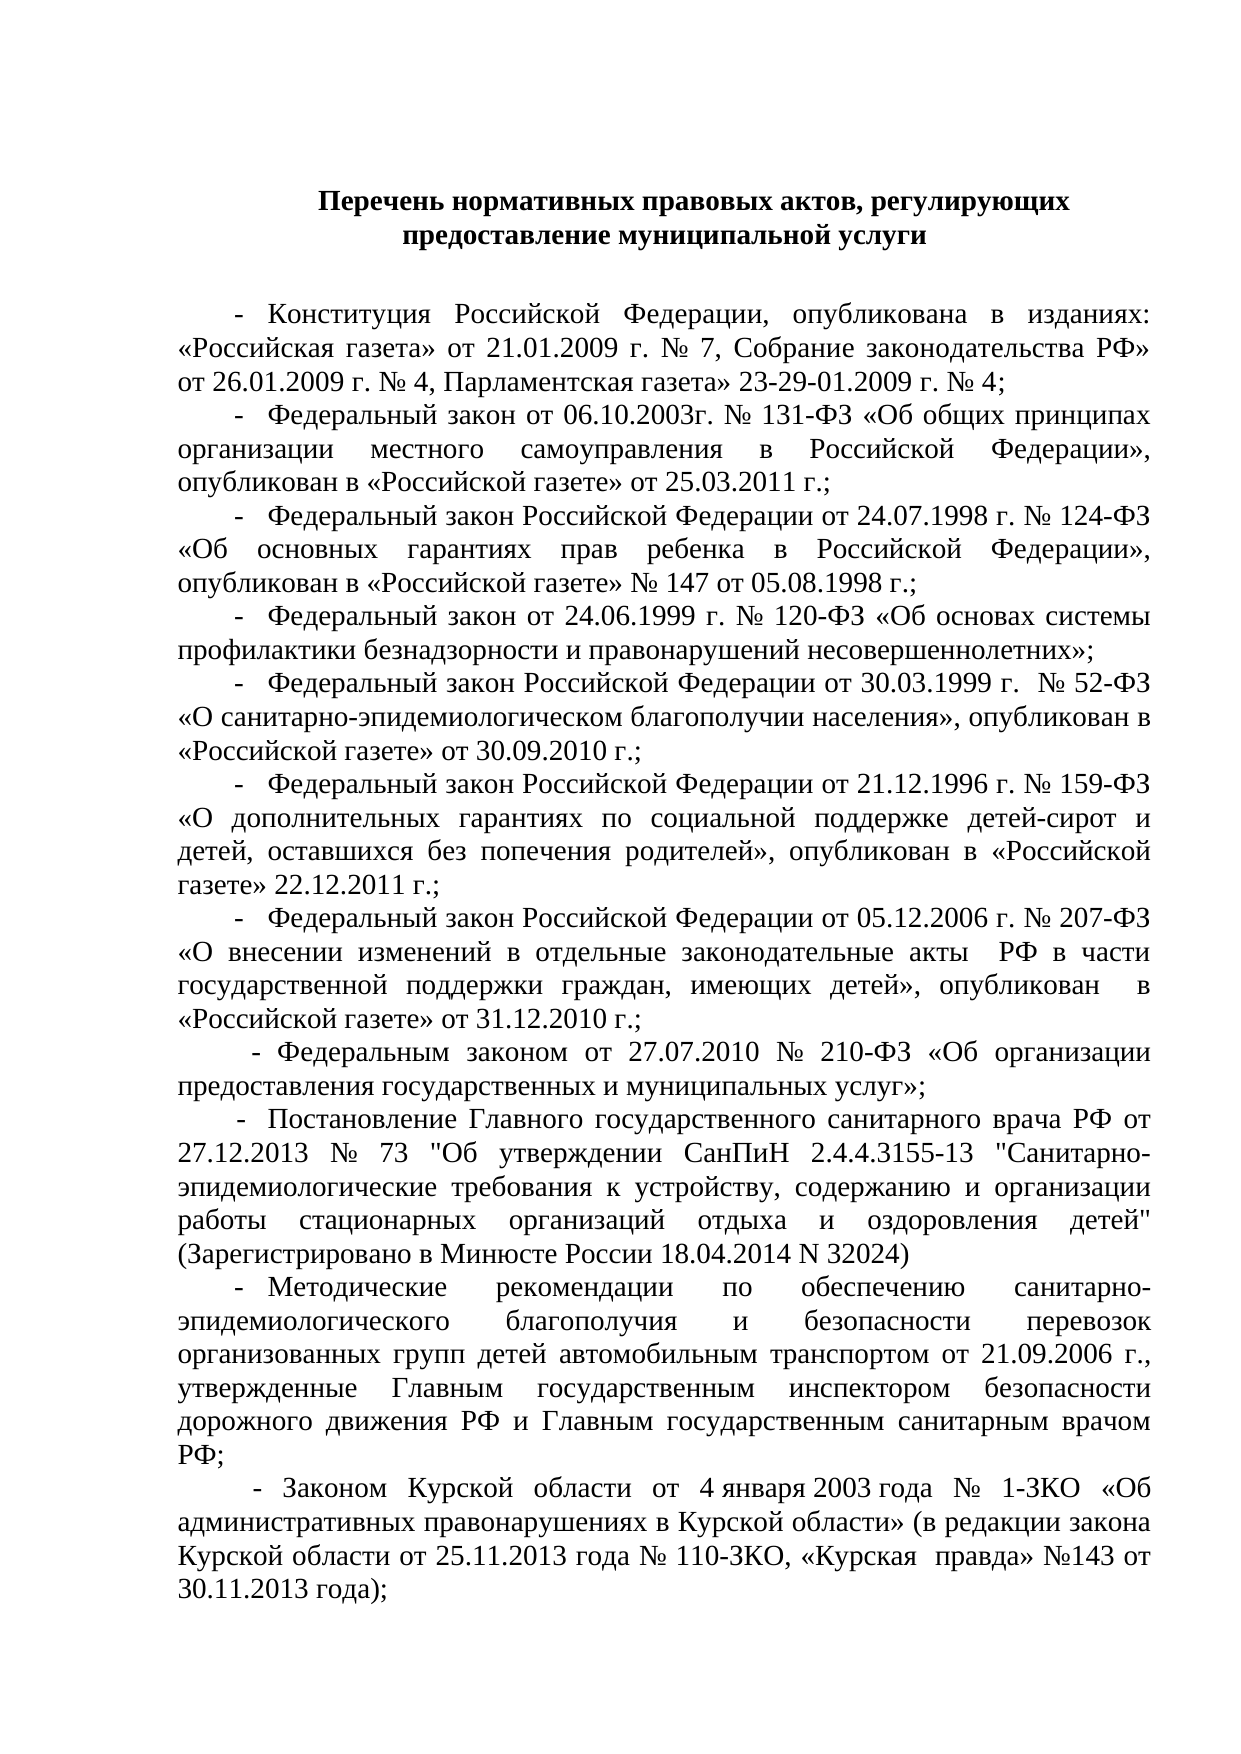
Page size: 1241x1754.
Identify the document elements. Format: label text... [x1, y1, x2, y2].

list Постановление Главного государственного санитарного врача РФ от 27.12.2013 № 73 "Об утверждении СанПиН 2.4.4.3155-13 "Санитарно-эпидемиологические требования к устройству, содержанию и организации работы стационарных организаций отдыха и оздоровления детей" (Зарегистрировано в Минюсте России 18.04.2014 N 32024) [177, 1102, 1152, 1269]
list Федеральный закон Российской Федерации от 30.03.1999 г. № 52-ФЗ «О санитарно-эпидемиологическом благополучии населения», опубликован в «Российской газете» от 30.09.2010 г.; [177, 666, 1152, 766]
list Федеральный закон Российской Федерации от 24.07.1998 г. № 124-ФЗ «Об основных гарантиях прав ребенка в Российской Федерации», опубликован в «Российской газете» № 147 от 05.08.1998 г.; [177, 498, 1152, 598]
list Федеральный закон Российской Федерации от 05.12.2006 г. № 207-ФЗ «О внесении изменений в отдельные законодательные акты РФ в части государственной поддержки граждан, имеющих детей», опубликован в «Российской газете» от 31.12.2010 г.; [177, 900, 1152, 1034]
text - Федеральным законом от 27.07.2010 № 210-ФЗ «Об организации предоставления государственных и муниципальных услуг»; [177, 1034, 1152, 1102]
list Федеральный закон от 06.10.2003г. № 131-ФЗ «Об общих принципах организации местного самоуправления в Российской Федерации», опубликован в «Российской газете» от 25.03.2011 г.; [177, 397, 1152, 498]
list Конституция Российской Федерации, опубликована в изданиях: «Российская газета» от 21.01.2009 г. № 7, Собрание законодательства РФ» от 26.01.2009 г. № 4, Парламентская газета» 23-29-01.2009 г. № 4; [177, 297, 1152, 397]
list Методические рекомендации по обеспечению санитарно-эпидемиологического благополучия и безопасности перевозок организованных групп детей автомобильным транспортом от 21.09.2006 г., утвержденные Главным государственным инспектором безопасности дорожного движения РФ и Главным государственным санитарным врачом РФ; [177, 1269, 1152, 1471]
list Федеральный закон Российской Федерации от 21.12.1996 г. № 159-ФЗ «О дополнительных гарантиях по социальной поддержке детей-сирот и детей, оставшихся без попечения родителей», опубликован в «Российской газете» 22.12.2011 г.; [177, 766, 1152, 900]
text Перечень нормативных правовых актов, регулирующих предоставление муниципальной услуги [177, 183, 1152, 251]
list Федеральный закон от 24.06.1999 г. № 120-ФЗ «Об основах системы профилактики безнадзорности и правонарушений несовершеннолетних»; [177, 598, 1152, 666]
text - Законом Курской области от 4 января 2003 года № 1-ЗКО «Об административных правонарушениях в Курской области» (в редакции закона Курской области от 25.11.2013 года № 110-ЗКО, «Курская правда» №143 от 30.11.2013 года); [177, 1471, 1152, 1605]
